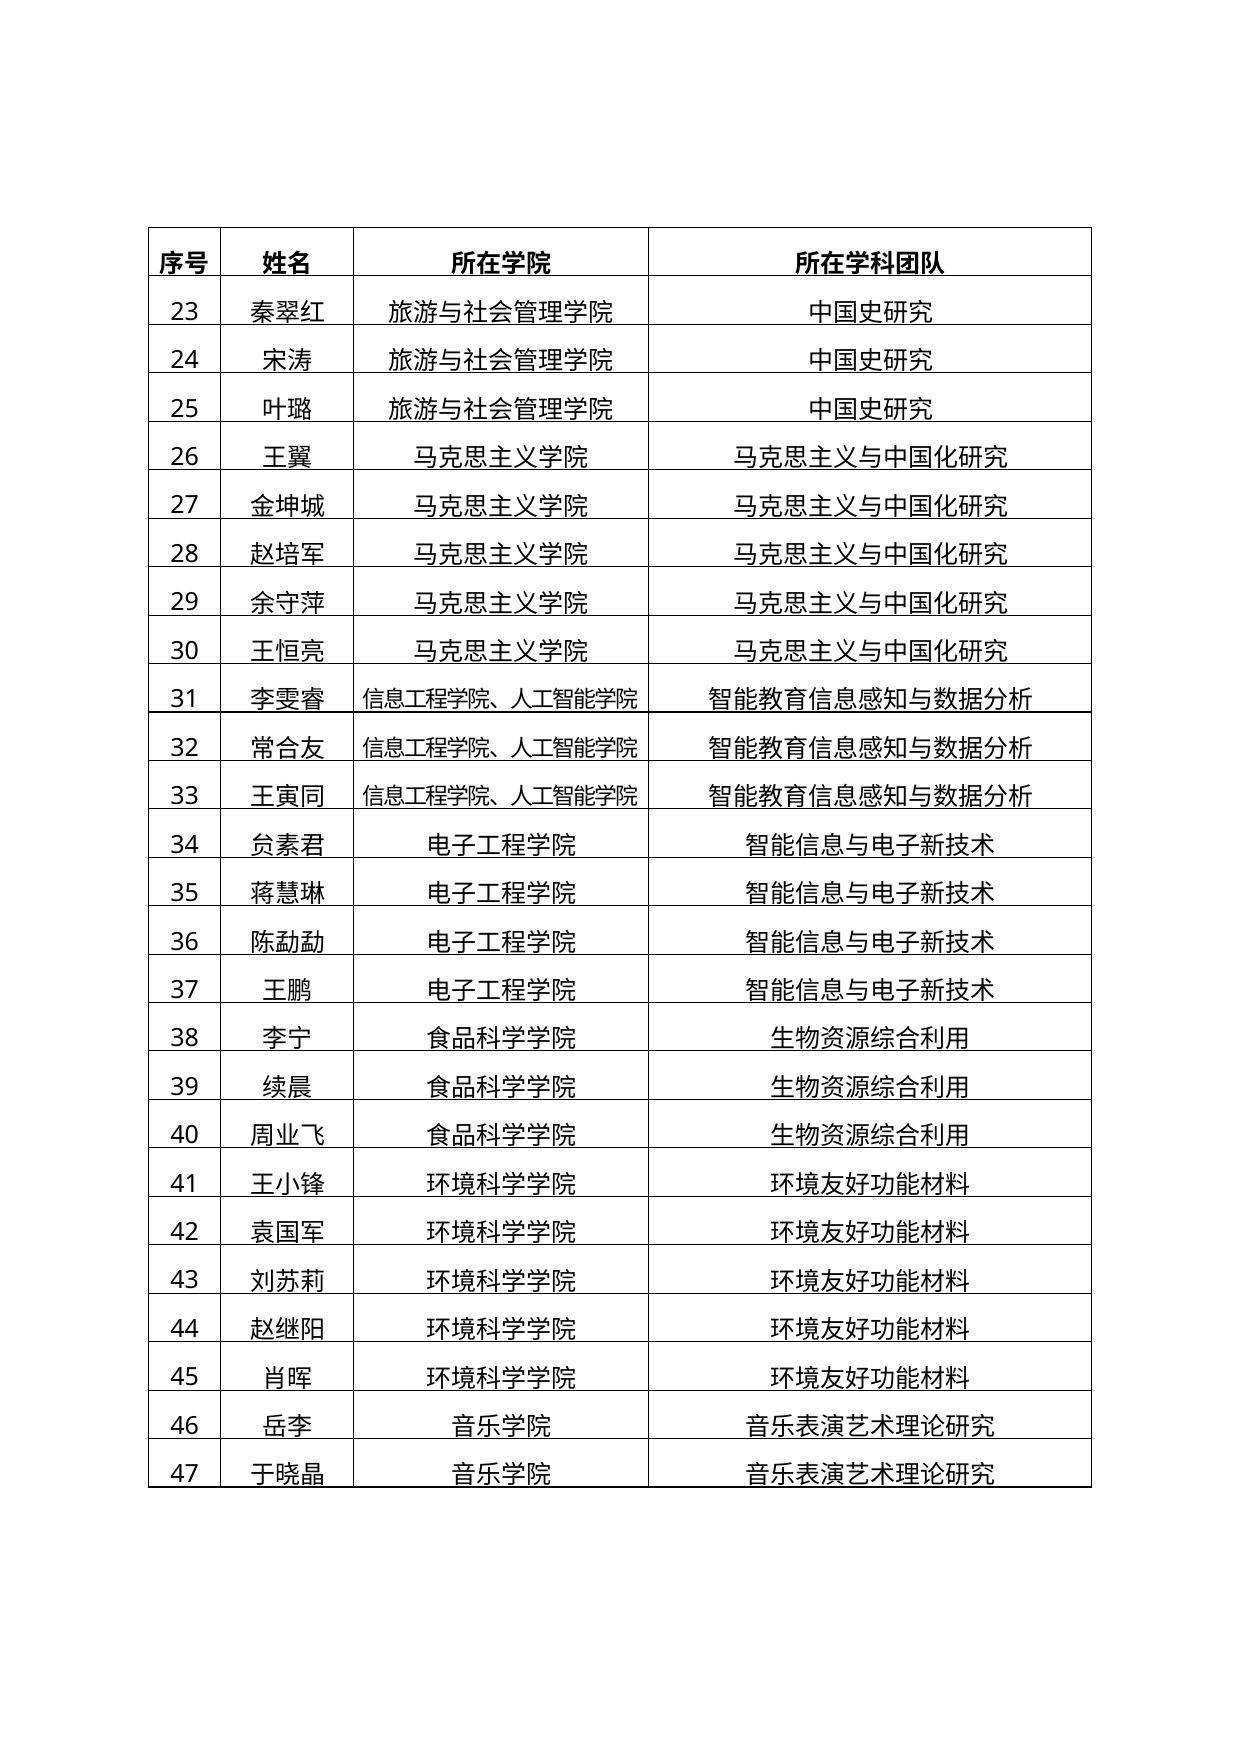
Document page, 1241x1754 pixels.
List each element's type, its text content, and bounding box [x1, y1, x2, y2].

table_cell 岳李 [221, 1391, 353, 1438]
table_cell 旅游与社会管理学院 [354, 373, 648, 421]
table_cell 26 [149, 422, 220, 469]
table_cell 袁国军 [221, 1197, 353, 1244]
table_header 所在学院 [354, 228, 648, 275]
table_cell 刘苏莉 [221, 1245, 353, 1293]
table_cell 王鹏 [221, 955, 353, 1002]
table_cell 环境友好功能材料 [649, 1245, 1091, 1293]
table_cell 35 [149, 858, 220, 905]
table_cell 赵继阳 [221, 1294, 353, 1341]
table_cell 王寅同 [221, 761, 353, 808]
table_cell 王小锋 [221, 1148, 353, 1196]
table_cell 马克思主义学院 [354, 567, 648, 614]
table_cell 音乐表演艺术理论研究 [649, 1391, 1091, 1438]
table_cell 马克思主义与中国化研究 [649, 616, 1091, 663]
table_cell 环境友好功能材料 [649, 1342, 1091, 1389]
table_cell 信息工程学院、人工智能学院 [354, 761, 648, 808]
table_cell 音乐表演艺术理论研究 [649, 1439, 1091, 1486]
table_cell 34 [149, 809, 220, 857]
table_cell 42 [149, 1197, 220, 1244]
table_cell 贠素君 [221, 809, 353, 857]
table_cell 31 [149, 664, 220, 711]
table_cell 电子工程学院 [354, 955, 648, 1002]
table_cell 47 [149, 1439, 220, 1486]
table_cell 36 [149, 906, 220, 953]
table_cell 于晓晶 [221, 1439, 353, 1486]
table_cell 39 [149, 1051, 220, 1099]
table_cell 30 [149, 616, 220, 663]
table_cell 环境科学学院 [354, 1245, 648, 1293]
table_cell 41 [149, 1148, 220, 1196]
table_cell 环境科学学院 [354, 1148, 648, 1196]
table_cell 25 [149, 373, 220, 421]
table_cell 电子工程学院 [354, 906, 648, 953]
table_cell 智能信息与电子新技术 [649, 906, 1091, 953]
table_cell 44 [149, 1294, 220, 1341]
table_cell 38 [149, 1003, 220, 1050]
table_cell 环境友好功能材料 [649, 1294, 1091, 1341]
table_cell 中国史研究 [649, 276, 1091, 324]
table_cell 中国史研究 [649, 373, 1091, 421]
table_cell 赵培军 [221, 519, 353, 566]
table_cell 环境科学学院 [354, 1294, 648, 1341]
table_cell 肖晖 [221, 1342, 353, 1389]
table_cell 27 [149, 470, 220, 518]
table_header 所在学科团队 [649, 228, 1091, 275]
table_cell 食品科学学院 [354, 1100, 648, 1147]
table_cell 周业飞 [221, 1100, 353, 1147]
table_cell 信息工程学院、人工智能学院 [354, 713, 648, 760]
table_cell 生物资源综合利用 [649, 1051, 1091, 1099]
table_cell 金坤城 [221, 470, 353, 518]
table_header 序号 [149, 228, 220, 275]
table_cell 智能教育信息感知与数据分析 [649, 664, 1091, 711]
table_cell 李宁 [221, 1003, 353, 1050]
table_cell 智能信息与电子新技术 [649, 955, 1091, 1002]
table_cell 蒋慧琳 [221, 858, 353, 905]
table_cell 音乐学院 [354, 1391, 648, 1438]
table_cell 常合友 [221, 713, 353, 760]
table_cell 马克思主义学院 [354, 422, 648, 469]
table_cell 王翼 [221, 422, 353, 469]
table_cell 秦翠红 [221, 276, 353, 324]
table_cell 智能信息与电子新技术 [649, 809, 1091, 857]
table_cell 马克思主义学院 [354, 519, 648, 566]
table_cell 电子工程学院 [354, 858, 648, 905]
table_cell 马克思主义与中国化研究 [649, 422, 1091, 469]
table_cell 宋涛 [221, 325, 353, 372]
table_cell 信息工程学院、人工智能学院 [354, 664, 648, 711]
table_cell 智能信息与电子新技术 [649, 858, 1091, 905]
table_cell 环境科学学院 [354, 1197, 648, 1244]
table_cell 环境科学学院 [354, 1342, 648, 1389]
table_cell 旅游与社会管理学院 [354, 276, 648, 324]
table_cell 旅游与社会管理学院 [354, 325, 648, 372]
table_cell 智能教育信息感知与数据分析 [649, 713, 1091, 760]
table_cell 23 [149, 276, 220, 324]
table_cell 叶璐 [221, 373, 353, 421]
table_cell 37 [149, 955, 220, 1002]
table_cell 李雯睿 [221, 664, 353, 711]
table_cell 环境友好功能材料 [649, 1197, 1091, 1244]
table_cell 46 [149, 1391, 220, 1438]
table_cell 24 [149, 325, 220, 372]
table_cell 余守萍 [221, 567, 353, 614]
table_cell 食品科学学院 [354, 1051, 648, 1099]
table_cell 音乐学院 [354, 1439, 648, 1486]
table_cell 28 [149, 519, 220, 566]
table_cell 中国史研究 [649, 325, 1091, 372]
table_cell 电子工程学院 [354, 809, 648, 857]
table_cell 45 [149, 1342, 220, 1389]
table_cell 43 [149, 1245, 220, 1293]
table_cell 生物资源综合利用 [649, 1003, 1091, 1050]
table_cell 马克思主义与中国化研究 [649, 567, 1091, 614]
table_cell 智能教育信息感知与数据分析 [649, 761, 1091, 808]
table_cell 马克思主义与中国化研究 [649, 470, 1091, 518]
table_cell 食品科学学院 [354, 1003, 648, 1050]
table_cell 生物资源综合利用 [649, 1100, 1091, 1147]
table_header 姓名 [221, 228, 353, 275]
table_cell 32 [149, 713, 220, 760]
table_cell 陈勐勐 [221, 906, 353, 953]
table_cell 续晨 [221, 1051, 353, 1099]
table_cell 环境友好功能材料 [649, 1148, 1091, 1196]
table_cell 马克思主义与中国化研究 [649, 519, 1091, 566]
table_cell 马克思主义学院 [354, 616, 648, 663]
table_cell 33 [149, 761, 220, 808]
table_cell 29 [149, 567, 220, 614]
table_cell 王恒亮 [221, 616, 353, 663]
table_cell 马克思主义学院 [354, 470, 648, 518]
table_cell 40 [149, 1100, 220, 1147]
